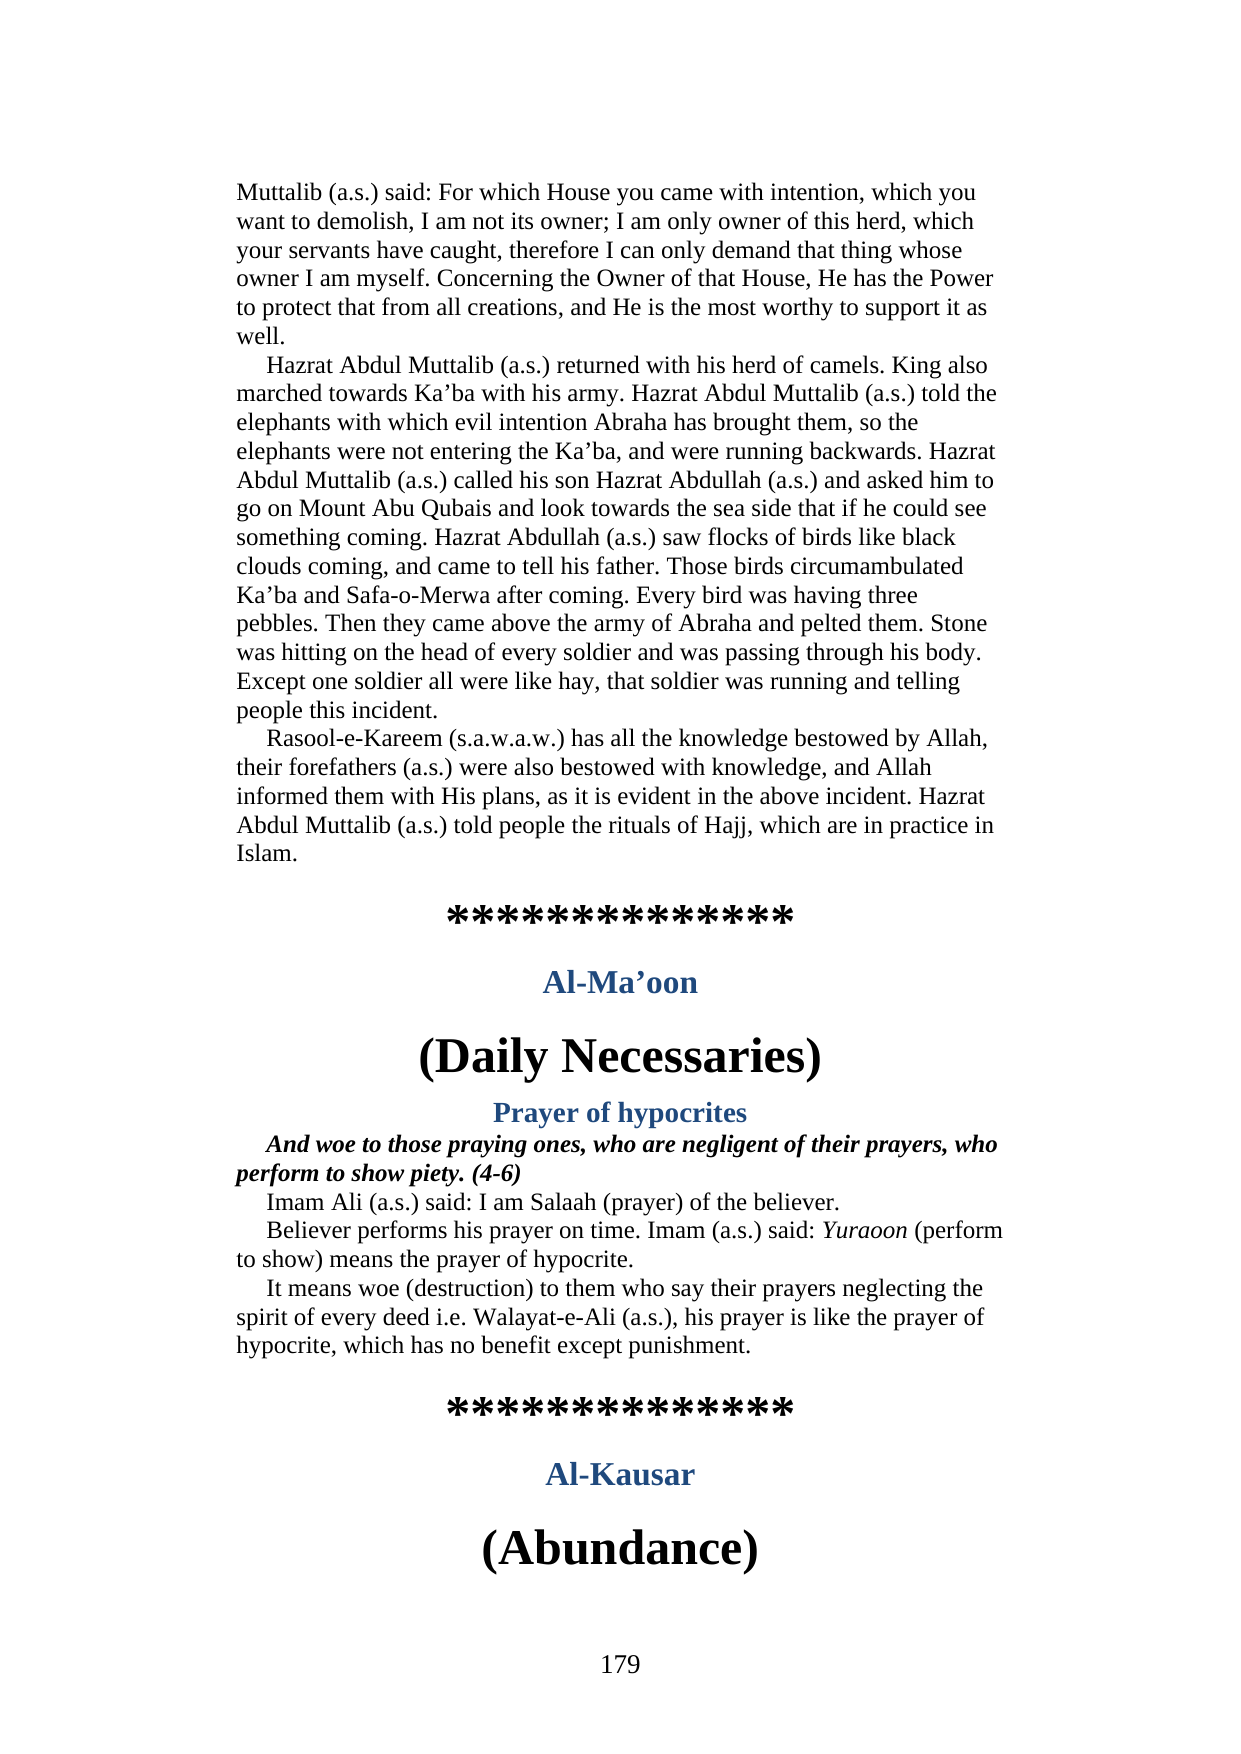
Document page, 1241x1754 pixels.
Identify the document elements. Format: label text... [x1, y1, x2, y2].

text ************** [236, 1384, 1004, 1442]
text Rasool-e-Kareem (s.a.w.a.w.) has all the knowledge bestowed by Allah, their forefathers (a.s.) were also bestowed with knowledge, and Allah informed them with His plans, as it is evident in the above incident. (a.s.) told people the rituals of Hajj, which are in practice in Islam. [236, 723, 1004, 867]
text And woe to those praying ones, who are negligent of their prayers, who perform to show piety. (4-6) [236, 1129, 1004, 1187]
text Imam (a.s.) said: I am Salaah (prayer) of the believer. [236, 1187, 1004, 1215]
text (a.s.) returned with his herd of camels. King also marched towards Ka’ba with his army. (a.s.) told the elephants with which evil intention Abraha has brought them, so the elephants were not entering the , and were running backwards. (a.s.) called his son (a.s.) and asked him to go on Mount Abu Qubais and look towards the sea side that if he could see something coming. (a.s.) saw flocks of birds like black clouds coming, and came to tell his father. Those birds circumambulated Ka’ba and Safa-o-Merwa after coming. Every bird was having three pebbles. Then they came above the army of Abraha and pelted them. Stone was hitting on the head of every soldier and was passing through his body. Except one soldier all were like hay, that soldier was running and telling people this incident. [236, 350, 1004, 723]
text ************** [236, 892, 1004, 950]
text It means woe (destruction) to them who say their prayers neglecting the spirit of every deed i.e. Walayat-e-Ali (a.s.), his prayer is like the prayer of hypocrite, which has no benefit except punishment. [236, 1273, 1004, 1359]
subtitle Prayer of hypocrites [236, 1096, 1004, 1129]
subtitle Al-Kausar [236, 1454, 1004, 1492]
text (Abundance) [236, 1517, 1004, 1575]
subtitle Al-Ma’oon [236, 962, 1004, 1001]
text (Daily Necessaries) [236, 1026, 1004, 1083]
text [236, 177, 1004, 350]
text Believer performs his prayer on time. Imam (a.s.) said: Yuraoon (perform to show) means the prayer of hypocrite. [236, 1215, 1004, 1273]
